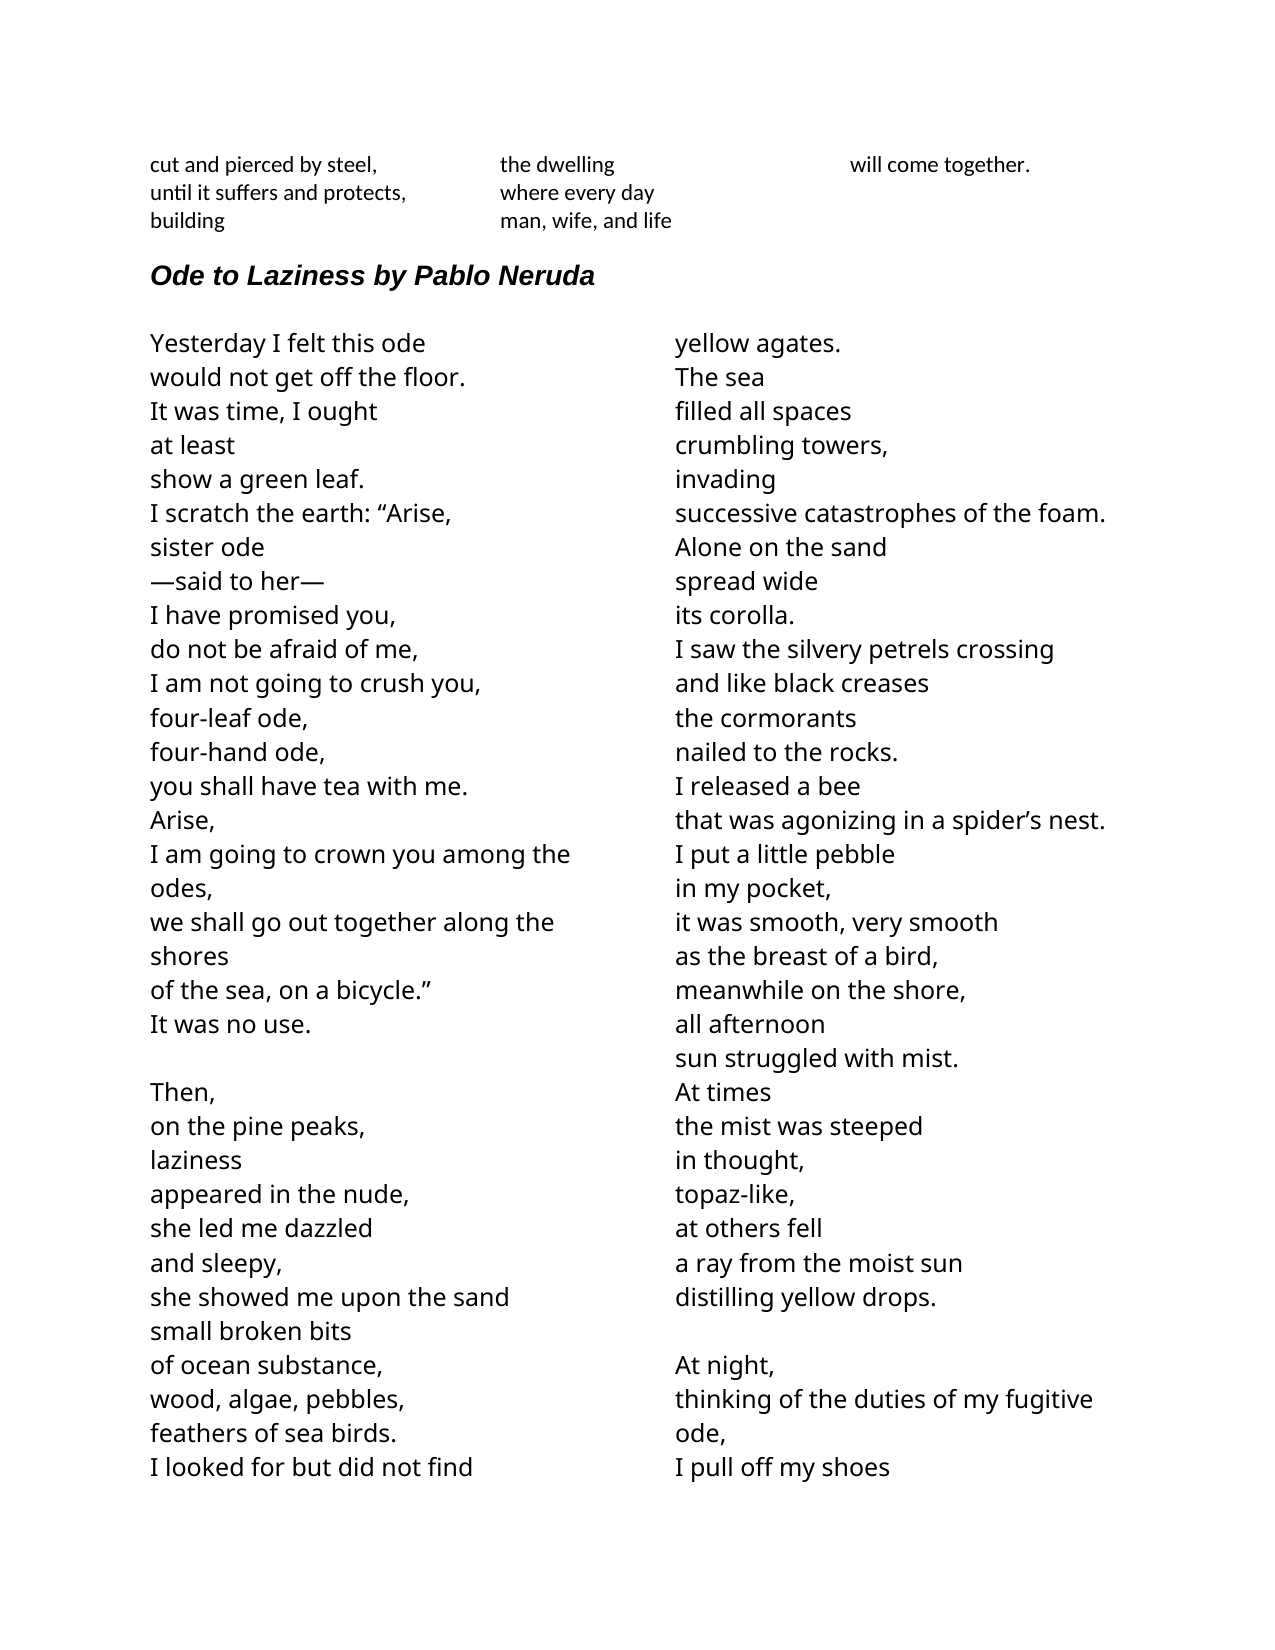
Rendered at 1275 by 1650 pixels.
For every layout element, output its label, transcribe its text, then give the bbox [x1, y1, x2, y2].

text where every day [500, 178, 775, 206]
text until it suffers and protects, [150, 178, 425, 206]
text Ode to Laziness by Pablo Neruda [150, 259, 1125, 291]
text man, wife, and life [500, 206, 775, 234]
text cut and pierced by steel, [150, 150, 425, 178]
text will come together. [850, 150, 1125, 178]
text the dwelling [500, 150, 775, 178]
text building [150, 206, 425, 234]
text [150, 326, 600, 1484]
